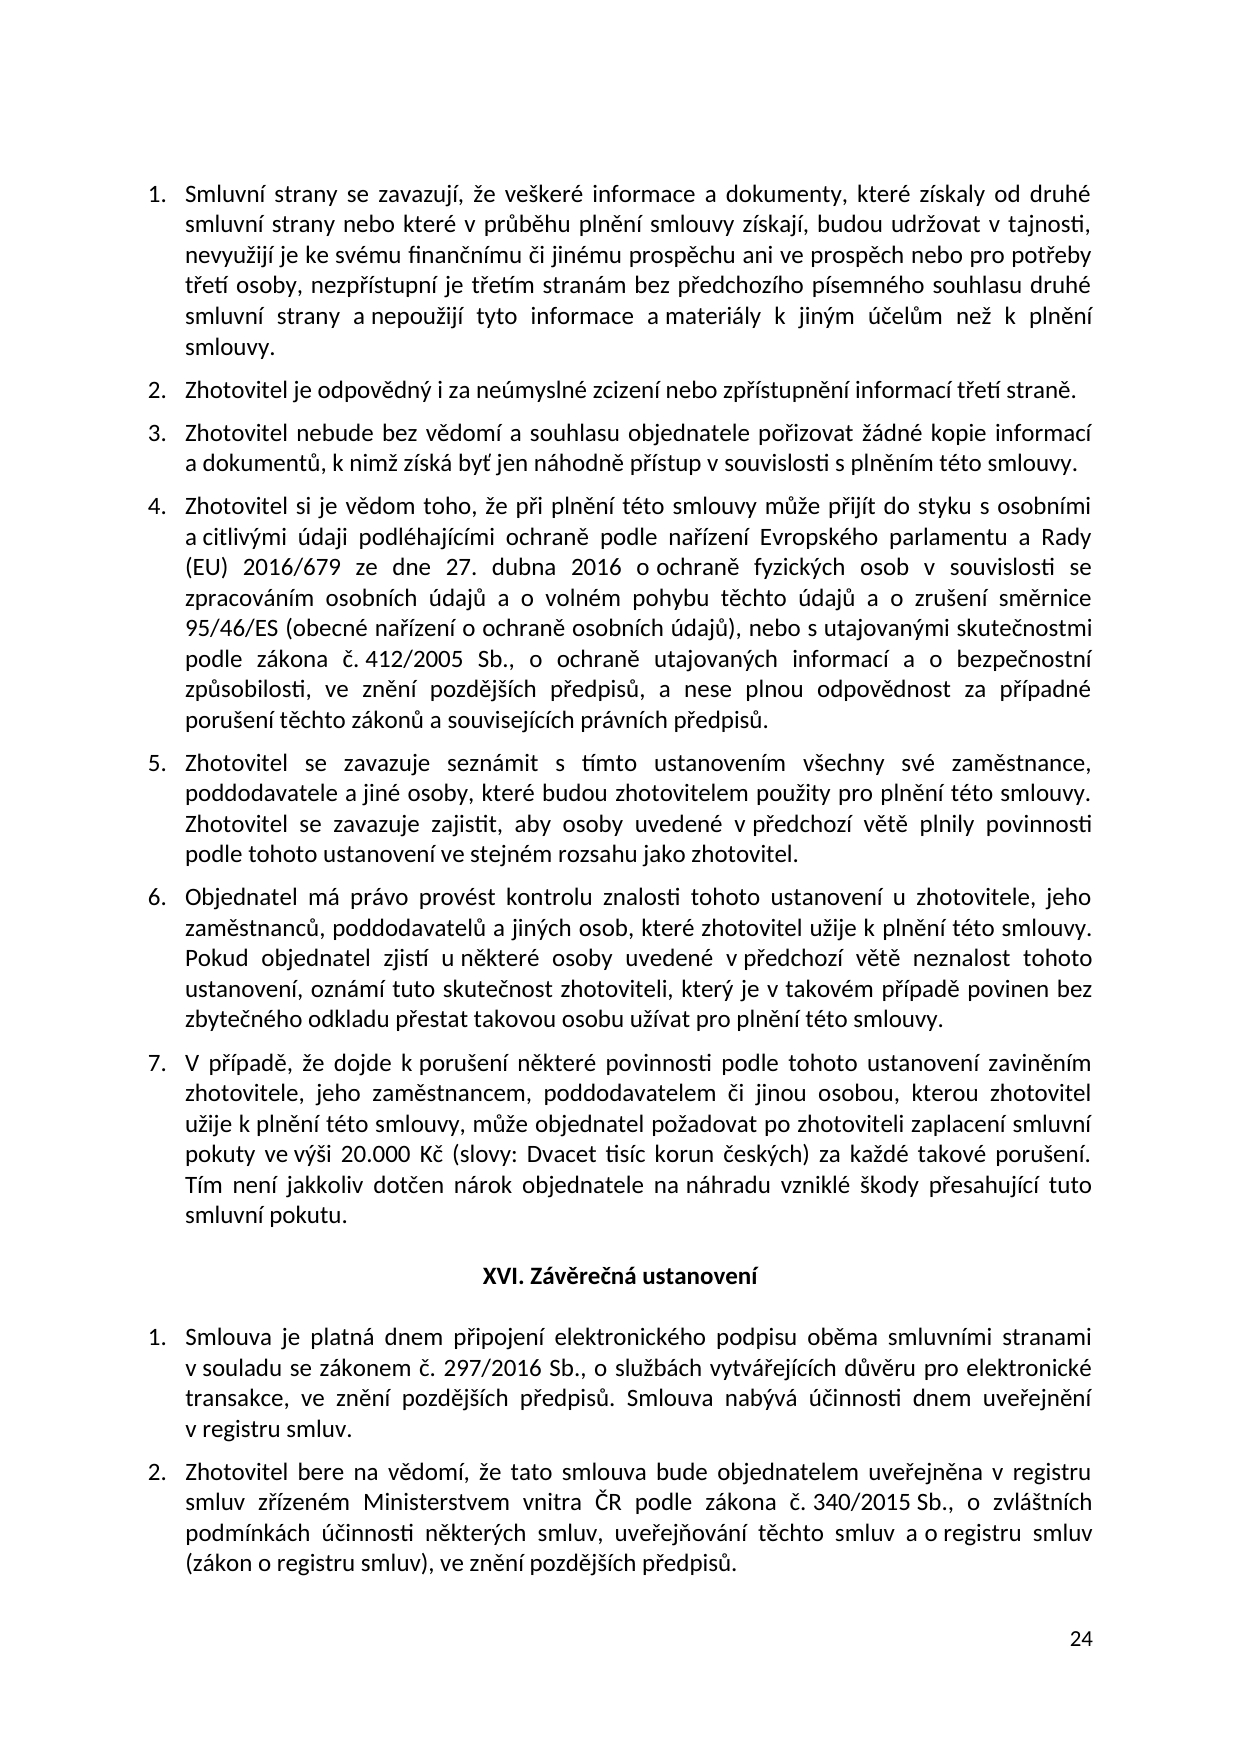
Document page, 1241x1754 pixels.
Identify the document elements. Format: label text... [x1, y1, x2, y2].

list Zhotovitel si je vědom toho, že při plnění této smlouvy může přijít do styku s osobními a citlivými údaji podléhajícími ochraně podle nařízení Evropského parlamentu a Rady (EU) 2016/679 ze dne 27. dubna 2016 o ochraně fyzických osob v souvislosti se zpracováním osobních údajů a o volném pohybu těchto údajů a o zrušení směrnice 95/46/ES (obecné nařízení o ochraně osobních údajů), nebo s utajovanými skutečnostmi podle zákona č. 412/2005 Sb., o ochraně utajovaných informací a o bezpečnostní způsobilosti, ve znění pozdějších předpisů, a nese plnou odpovědnost za případné porušení těchto zákonů a souvisejících právních předpisů. [148, 490, 1093, 734]
list Smluvní strany se zavazují, že veškeré informace a dokumenty, které získaly od druhé smluvní strany nebo které v průběhu plnění smlouvy získají, budou udržovat v tajnosti, nevyužijí je ke svému finančnímu či jinému prospěchu ani ve prospěch nebo pro potřeby třetí osoby, nezpřístupní je třetím stranám bez předchozího písemného souhlasu druhé smluvní strany a nepoužijí tyto informace a materiály k jiným účelům než k plnění smlouvy. [148, 178, 1093, 361]
list V případě, že dojde k porušení některé povinnosti podle tohoto ustanovení zaviněním zhotovitele, jeho zaměstnancem, poddodavatelem či jinou osobou, kterou zhotovitel užije k plnění této smlouvy, může objednatel požadovat po zhotoviteli zaplacení smluvní pokuty ve výši 20.000 Kč (slovy: Dvacet tisíc korun českých) za každé takové porušení. Tím není jakkoliv dotčen nárok objednatele na náhradu vzniklé škody přesahující tuto smluvní pokutu. [148, 1047, 1093, 1230]
list Zhotovitel se zavazuje seznámit s tímto ustanovením všechny své zaměstnance, poddodavatele a jiné osoby, které budou zhotovitelem použity pro plnění této smlouvy. Zhotovitel se zavazuje zajistit, aby osoby uvedené v předchozí větě plnily povinnosti podle tohoto ustanovení ve stejném rozsahu jako zhotovitel. [148, 747, 1093, 869]
list Zhotovitel nebude bez vědomí a souhlasu objednatele pořizovat žádné kopie informací a dokumentů, k nimž získá byť jen náhodně přístup v souvislosti s plněním této smlouvy. [148, 417, 1093, 478]
list Smlouva je platná dnem připojení elektronického podpisu oběma smluvními stranami v souladu se zákonem č. 297/2016 Sb., o službách vytvářejících důvěru pro elektronické transakce, ve znění pozdějších předpisů. Smlouva nabývá účinnosti dnem uveřejnění v registru smluv. [148, 1321, 1093, 1443]
list Zhotovitel je odpovědný i za neúmyslné zcizení nebo zpřístupnění informací třetí straně. [148, 374, 1093, 404]
list Objednatel má právo provést kontrolu znalosti tohoto ustanovení u zhotovitele, jeho zaměstnanců, poddodavatelů a jiných osob, které zhotovitel užije k plnění této smlouvy. Pokud objednatel zjistí u některé osoby uvedené v předchozí větě neznalost tohoto ustanovení, oznámí tuto skutečnost zhotoviteli, který je v takovém případě povinen bez zbytečného odkladu přestat takovou osobu užívat pro plnění této smlouvy. [148, 882, 1093, 1034]
list Zhotovitel bere na vědomí, že tato smlouva bude objednatelem uveřejněna v registru smluv zřízeném Ministerstvem vnitra ČR podle zákona č. 340/2015 Sb., o zvláštních podmínkách účinnosti některých smluv, uveřejňování těchto smluv a o registru smluv (zákon o registru smluv), ve znění pozdějších předpisů. [148, 1456, 1093, 1578]
text XVI. Závěrečná ustanovení [148, 1260, 1093, 1291]
